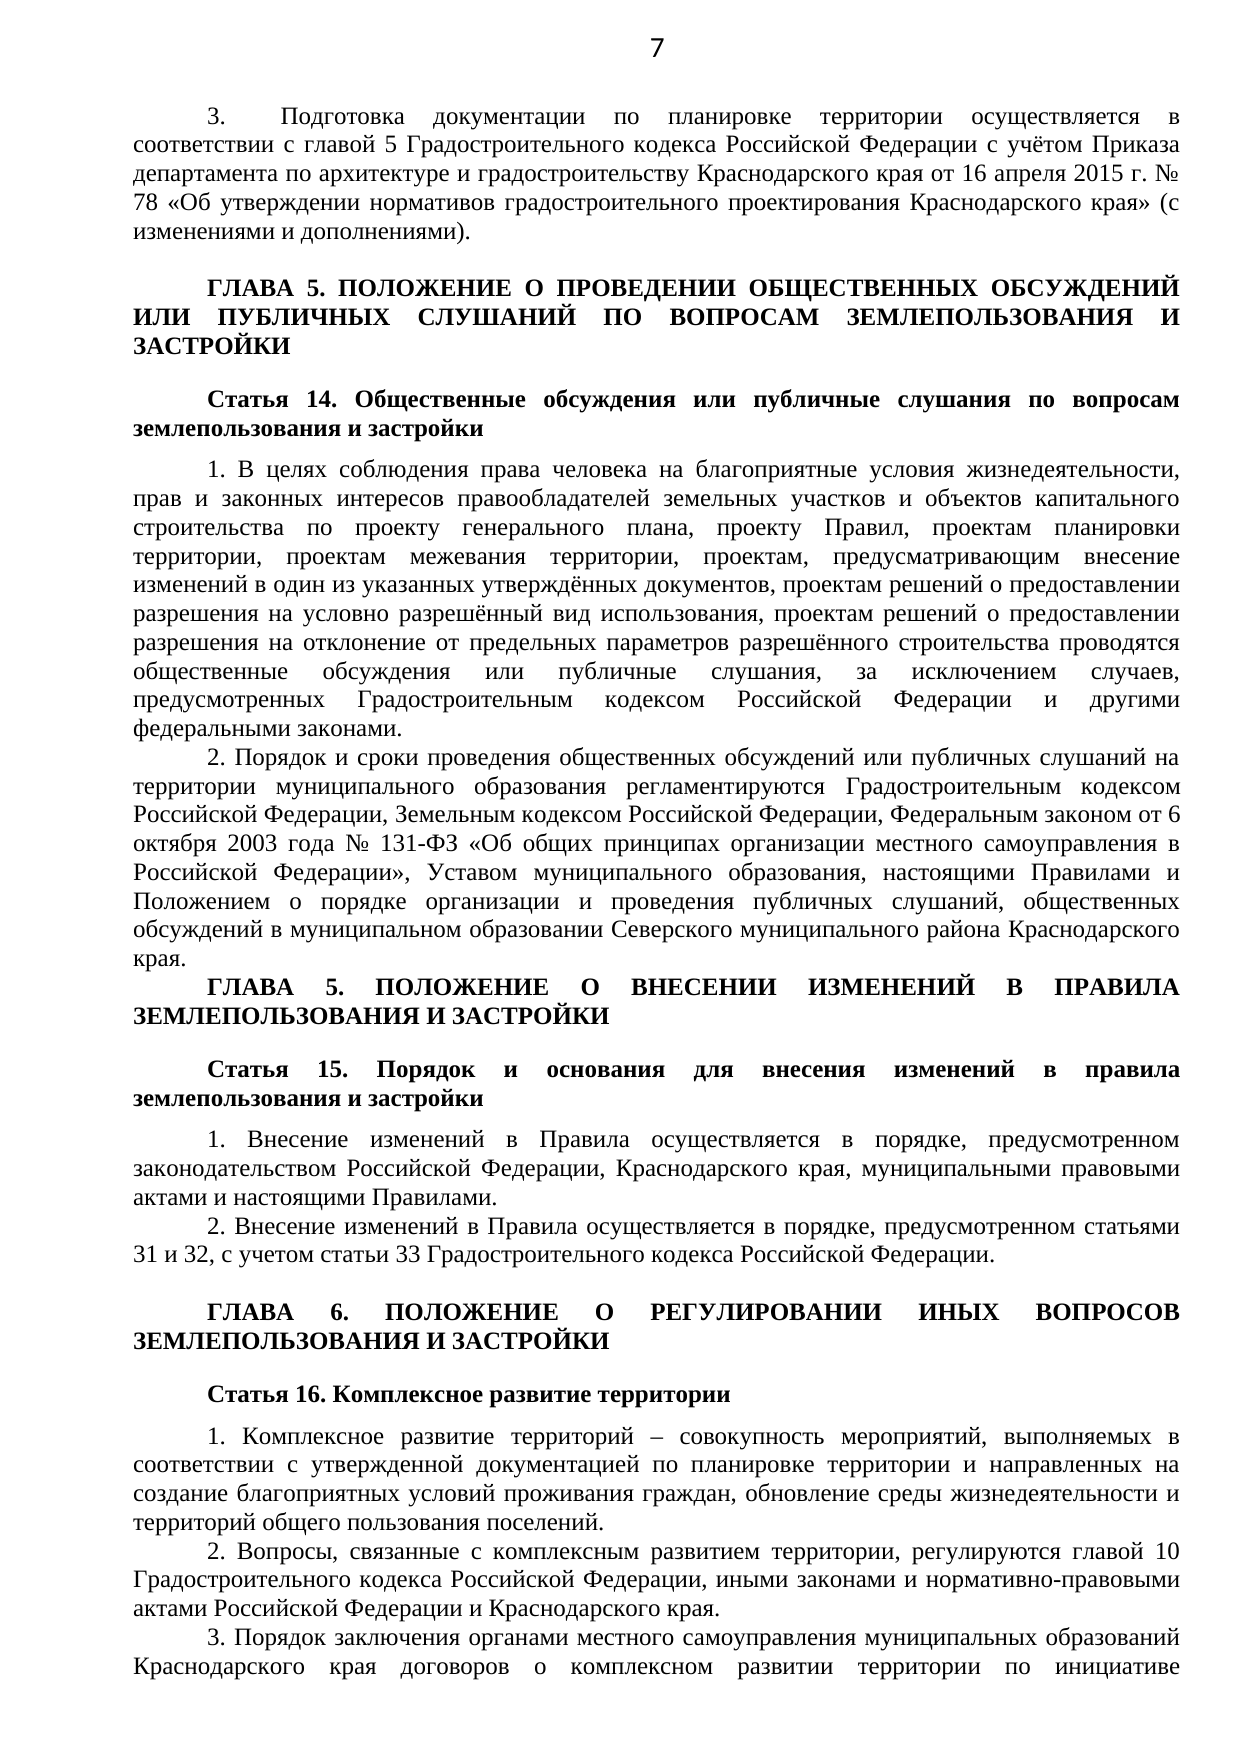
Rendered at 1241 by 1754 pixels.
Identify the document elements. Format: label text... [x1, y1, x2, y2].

text 1. В целях соблюдения права человека на благоприятные условия жизнедеятельности, прав и законных интересов правообладателей земельных участков и объектов капитального строительства по проекту генерального плана, проекту Правил, проектам планировки территории, проектам межевания территории, проектам, предусматривающим внесение изменений в один из указанных утверждённых документов, проектам решений о предоставлении разрешения на условно разрешённый вид использования, проектам решений о предоставлении разрешения на отклонение от предельных параметров разрешённого строительства проводятся общественные обсуждения или публичные слушания, за исключением случаев, предусмотренных Градостроительным кодексом Российской Федерации и другими федеральными законами. [133, 454, 1181, 742]
text Статья 14. Общественные обсуждения или публичные слушания по вопросам землепользования и застройки [133, 384, 1181, 442]
text 2. Вопросы, связанные с комплексным развитием территории, регулируются главой 10 Градостроительного кодекса Российской Федерации, иными законами и нормативно-правовыми актами Российской Федерации и Краснодарского края. [133, 1536, 1181, 1622]
text 2. Порядок и сроки проведения общественных обсуждений или публичных слушаний на территории муниципального образования регламентируются Градостроительным кодексом Российской Федерации, Земельным кодексом Российской Федерации, Федеральным законом от 6 октября 2003 года № 131-ФЗ «Об общих принципах организации местного самоуправления в Российской Федерации», Уставом муниципального образования, настоящими Правилами и Положением о порядке организации и проведения публичных слушаний, общественных обсуждений в муниципальном образовании Северского муниципального района Краснодарского края. [133, 742, 1181, 972]
text ГЛАВА 5. ПОЛОЖЕНИЕ О ПРОВЕДЕНИИ ОБЩЕСТВЕННЫХ ОБСУЖДЕНИЙ ИЛИ ПУБЛИЧНЫХ СЛУШАНИЙ ПО ВОПРОСАМ ЗЕМЛЕПОЛЬЗОВАНИЯ И ЗАСТРОЙКИ [133, 273, 1181, 359]
text Статья 15. Порядок и основания для внесения изменений в правила землепользования и застройки [133, 1054, 1181, 1112]
list Подготовка документации по планировке территории осуществляется в соответствии с главой 5 Градостроительного кодекса Российской Федерации с учётом Приказа департамента по архитектуре и градостроительству Краснодарского края от 16 апреля 2015 г. № 78 «Об утверждении нормативов градостроительного проектирования Краснодарского края» (с изменениями и дополнениями). [133, 101, 1181, 244]
text Статья 16. Комплексное развитие территории [133, 1379, 1181, 1408]
text ГЛАВА 5. ПОЛОЖЕНИЕ О ВНЕСЕНИИ ИЗМЕНЕНИЙ В ПРАВИЛА ЗЕМЛЕПОЛЬЗОВАНИЯ И ЗАСТРОЙКИ [133, 972, 1181, 1029]
text 1. Внесение изменений в Правила осуществляется в порядке, предусмотренном законодательством Российской Федерации, Краснодарского края, муниципальными правовыми актами и настоящими Правилами. [133, 1124, 1181, 1211]
text ГЛАВА 6. ПОЛОЖЕНИЕ О РЕГУЛИРОВАНИИ ИНЫХ ВОПРОСОВ ЗЕМЛЕПОЛЬЗОВАНИЯ И ЗАСТРОЙКИ [133, 1297, 1181, 1354]
text 1. Комплексное развитие территорий – совокупность мероприятий, выполняемых в соответствии с утвержденной документацией по планировке территории и направленных на создание благоприятных условий проживания граждан, обновление среды жизнедеятельности и территорий общего пользования поселений. [133, 1421, 1181, 1536]
text 2. Внесение изменений в Правила осуществляется в порядке, предусмотренном статьями 31 и 32, с учетом статьи 33 Градостроительного кодекса Российской Федерации. [133, 1211, 1181, 1268]
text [133, 1622, 1181, 1679]
